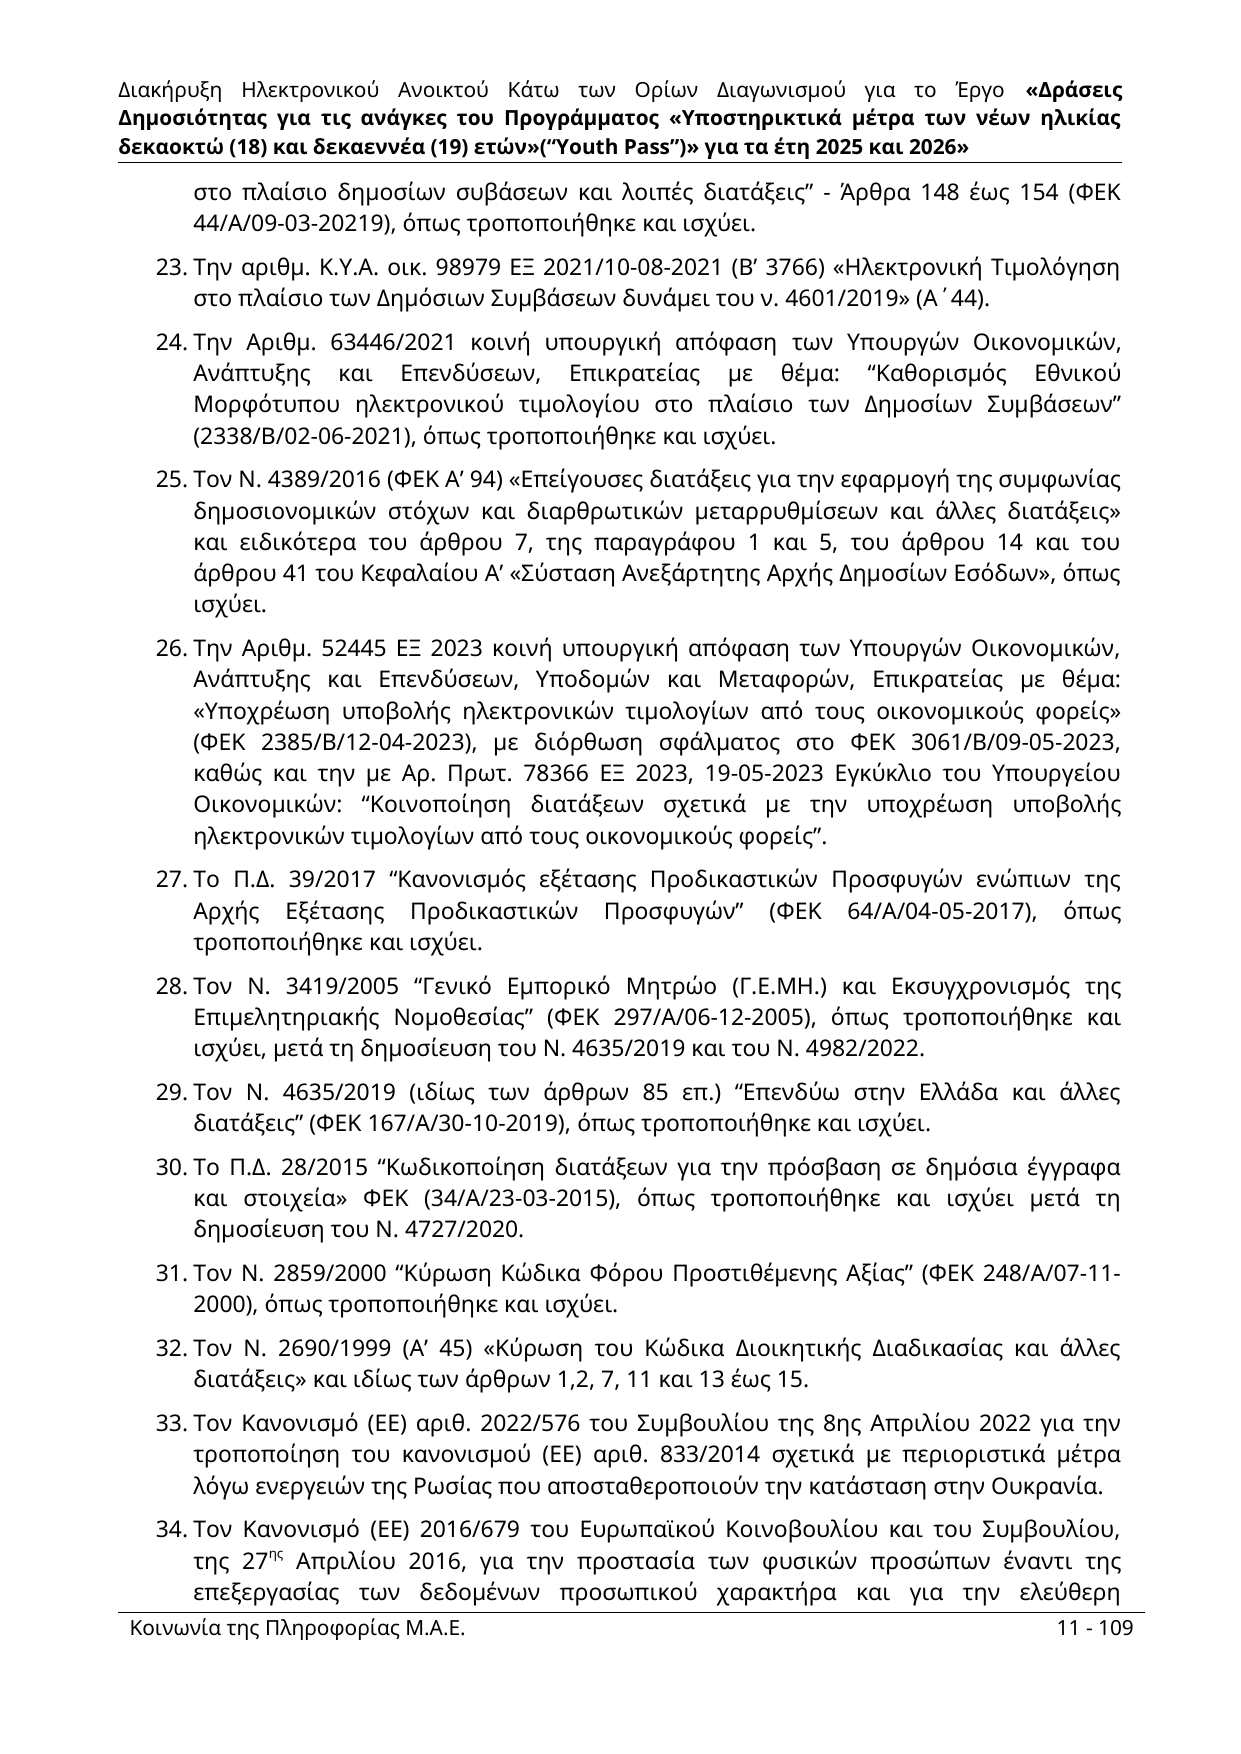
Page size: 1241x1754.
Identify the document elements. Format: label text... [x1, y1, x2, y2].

list Τον Ν. 4389/2016 (ΦΕΚ Α’ 94) «Επείγουσες διατάξεις για την εφαρμογή της συμφωνίας δημοσιονομικών στόχων και διαρθρωτικών μεταρρυθμίσεων και άλλες διατάξεις» και ειδικότερα του άρθρου 7, της παραγράφου 1 και 5, του άρθρου 14 και του άρθρου 41 του Κεφαλαίου Α’ «Σύσταση Ανεξάρτητης Αρχής Δημοσίων Εσόδων», όπως ισχύει. [156, 463, 1122, 620]
list Το Π.Δ. 39/2017 “Κανονισμός εξέτασης Προδικαστικών Προσφυγών ενώπιων της Αρχής Εξέτασης Προδικαστικών Προσφυγών” (ΦΕΚ 64/Α/04-05-2017), όπως τροποποιήθηκε και ισχύει. [156, 863, 1122, 957]
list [156, 176, 1122, 238]
list Το Π.Δ. 28/2015 “Κωδικοποίηση διατάξεων για την πρόσβαση σε δημόσια έγγραφα και στοιχεία» ΦΕΚ (34/Α/23-03-2015), όπως τροποποιήθηκε και ισχύει μετά τη δημοσίευση του Ν. 4727/2020. [156, 1151, 1122, 1245]
list Τον Κανονισμό (ΕΕ) αριθ. 2022/576 του Συμβουλίου της 8ης Απριλίου 2022 για την τροποποίηση του κανονισμού (ΕΕ) αριθ. 833/2014 σχετικά με περιοριστικά μέτρα λόγω ενεργειών της Ρωσίας που αποσταθεροποιούν την κατάσταση στην Ουκρανία. [156, 1407, 1122, 1501]
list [156, 1513, 1122, 1607]
list Τον Ν. 2859/2000 “Κύρωση Κώδικα Φόρου Προστιθέμενης Αξίας” (ΦΕΚ 248/Α/07-11-2000), όπως τροποποιήθηκε και ισχύει. [156, 1257, 1122, 1320]
list Την Αριθμ. 52445 ΕΞ 2023 κοινή υπουργική απόφαση των Υπουργών Οικονομικών, Ανάπτυξης και Επενδύσεων, Υποδομών και Μεταφορών, Επικρατείας με θέμα: «Υποχρέωση υποβολής ηλεκτρονικών τιμολογίων από τους οικονομικούς φορείς» (ΦΕΚ 2385/Β/12-04-2023), με διόρθωση σφάλματος στο ΦΕΚ 3061/Β/09-05-2023, καθώς και την με Αρ. Πρωτ. 78366 ΕΞ 2023, 19-05-2023 Εγκύκλιο του Υπουργείου Οικονομικών: “Κοινοποίηση διατάξεων σχετικά με την υποχρέωση υποβολής ηλεκτρονικών τιμολογίων από τους οικονομικούς φορείς”. [156, 632, 1122, 851]
list Τον Ν. 2690/1999 (Α’ 45) «Κύρωση του Κώδικα Διοικητικής Διαδικασίας και άλλες διατάξεις» και ιδίως των άρθρων 1,2, 7, 11 και 13 έως 15. [156, 1332, 1122, 1395]
list Τον Ν. 4635/2019 (ιδίως των άρθρων 85 επ.) “Επενδύω στην Ελλάδα και άλλες διατάξεις” (ΦΕΚ 167/Α/30-10-2019), όπως τροποποιήθηκε και ισχύει. [156, 1076, 1122, 1138]
list Την αριθμ. Κ.Υ.Α. οικ. 98979 ΕΞ 2021/10-08-2021 (Β’ 3766) «Ηλεκτρονική Τιμολόγηση στο πλαίσιο των Δημόσιων Συμβάσεων δυνάμει του ν. 4601/2019» (Α΄44). [156, 251, 1122, 313]
list Τον Ν. 3419/2005 “Γενικό Εμπορικό Μητρώο (Γ.Ε.ΜΗ.) και Εκσυγχρονισμός της Επιμελητηριακής Νομοθεσίας” (ΦΕΚ 297/Α/06-12-2005), όπως τροποποιήθηκε και ισχύει, μετά τη δημοσίευση του Ν. 4635/2019 και του Ν. 4982/2022. [156, 970, 1122, 1063]
list Την Αριθμ. 63446/2021 κοινή υπουργική απόφαση των Υπουργών Οικονομικών, Ανάπτυξης και Επενδύσεων, Επικρατείας με θέμα: “Καθορισμός Εθνικού Μορφότυπου ηλεκτρονικού τιμολογίου στο πλαίσιο των Δημοσίων Συμβάσεων” (2338/Β/02-06-2021), όπως τροποποιήθηκε και ισχύει. [156, 326, 1122, 451]
